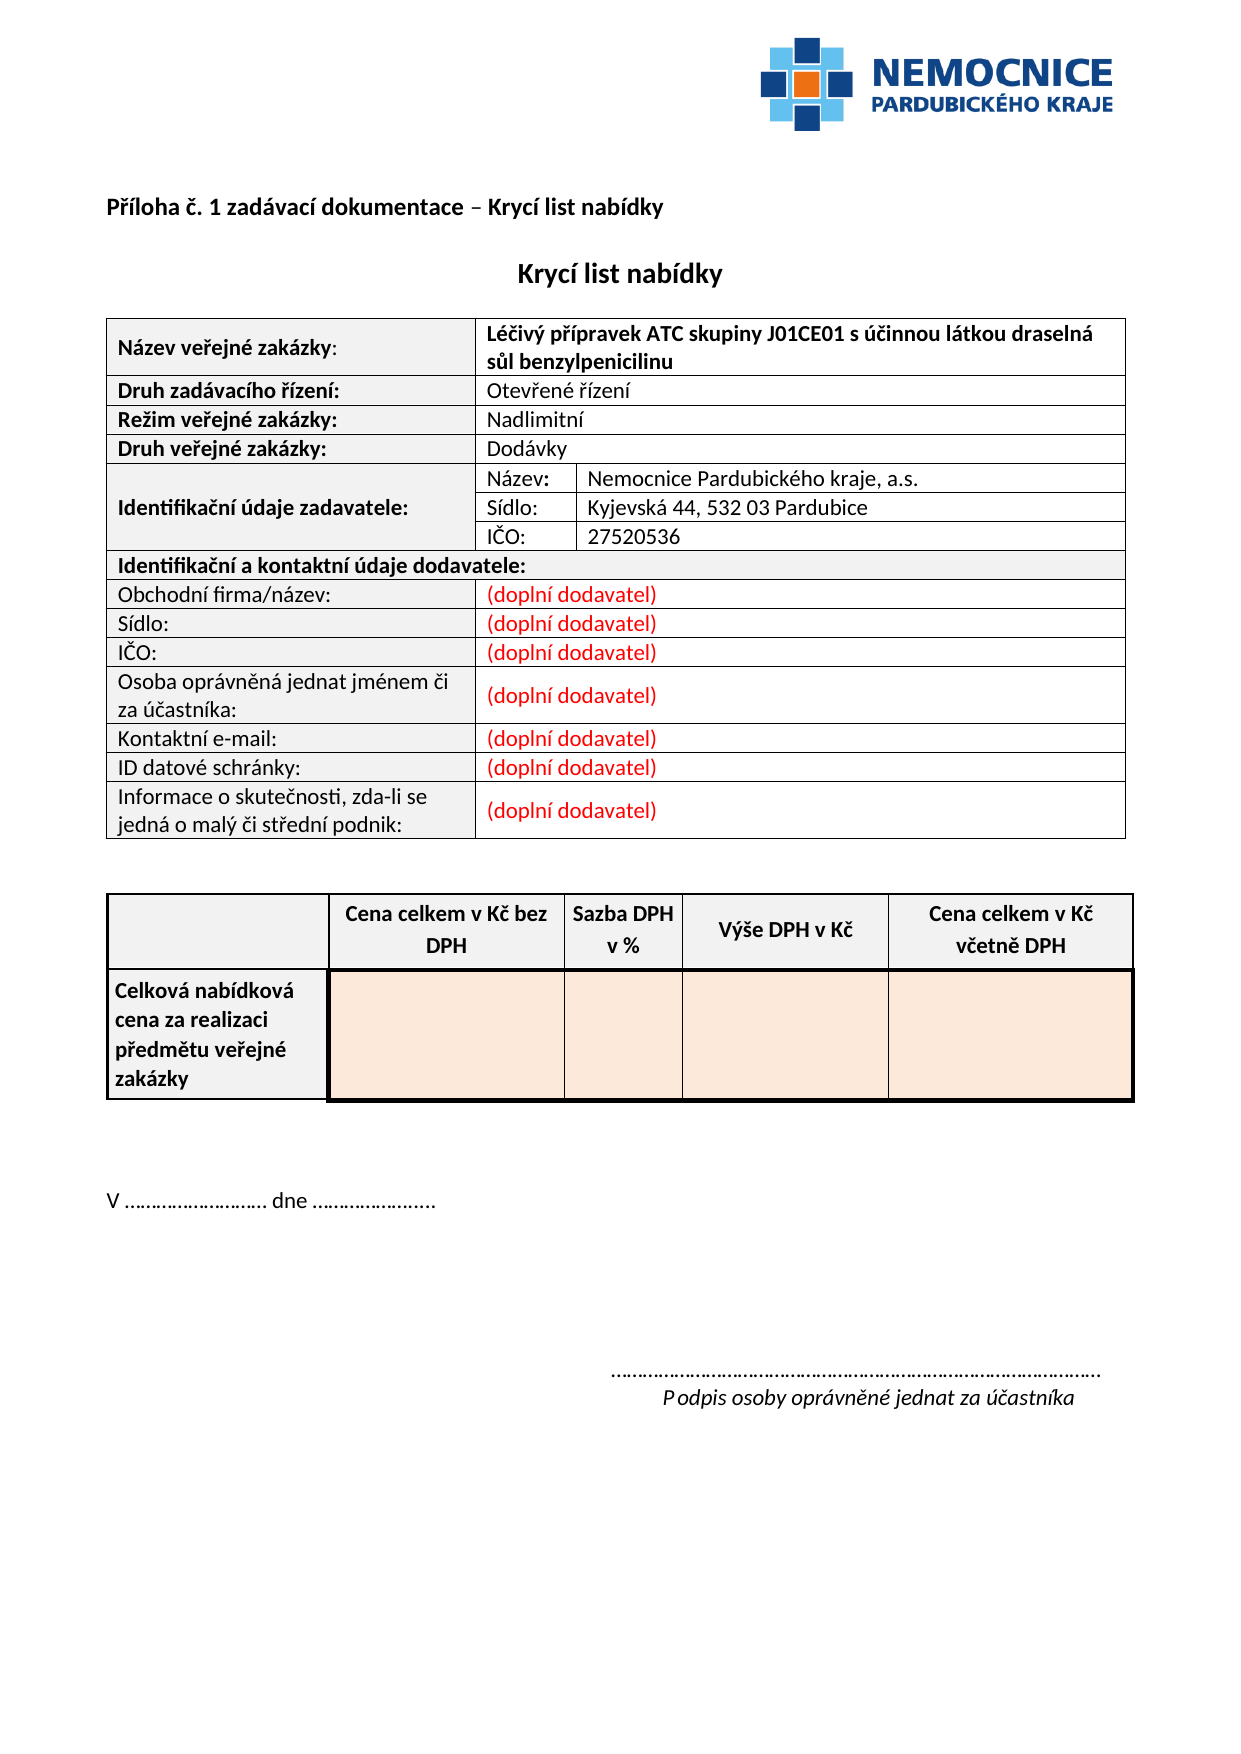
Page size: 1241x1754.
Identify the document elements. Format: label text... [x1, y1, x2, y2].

table_cell (doplní dodavatel) [476, 609, 1125, 637]
table_header Sazba DPH v % [565, 895, 682, 967]
table_cell 27520536 [577, 522, 1125, 550]
table_cell Nemocnice Pardubického kraje, a.s. [577, 464, 1125, 492]
table_cell IČO: [476, 522, 576, 550]
table_cell Sídlo: [107, 609, 475, 637]
table_header Léčivý přípravek ATC skupiny J01CE01 s účinnou látkou draselná sůl benzylpenicilinu [476, 319, 1125, 375]
table_cell (doplní dodavatel) [476, 638, 1125, 666]
table_cell (doplní dodavatel) [476, 753, 1125, 781]
table_cell [683, 972, 888, 1098]
table_cell (doplní dodavatel) [476, 667, 1125, 723]
table_cell Sídlo: [476, 493, 576, 521]
table_cell IČO: [107, 638, 475, 666]
table_cell (doplní dodavatel) [476, 782, 1125, 838]
table_cell Kyjevská 44, 532 03 Pardubice [577, 493, 1125, 521]
table_cell Nadlimitní [476, 406, 1125, 433]
table_cell Druh zadávacího řízení: [107, 376, 475, 404]
text Krycí list nabídky [106, 255, 1134, 290]
table_header Cena celkem v Kč bez DPH [330, 895, 564, 967]
table_header Název veřejné zakázky: [107, 319, 475, 375]
table_header Cena celkem v Kč včetně DPH [889, 895, 1132, 967]
table_cell Identifikační údaje zadavatele: [107, 464, 475, 550]
table_header [109, 895, 328, 967]
table_cell Kontaktní e-mail: [107, 724, 475, 752]
table_cell Dodávky [476, 435, 1125, 463]
table_cell Celková nabídková cena za realizaci předmětu veřejné zakázky [109, 970, 326, 1098]
table_cell (doplní dodavatel) [476, 724, 1125, 752]
table_cell Osoba oprávněná jednat jménem či za účastníka: [107, 667, 475, 723]
table_cell Identifikační a kontaktní údaje dodavatele: [107, 551, 1125, 579]
table_cell Informace o skutečnosti, zda-li se jedná o malý či střední podnik: [107, 782, 475, 838]
table_cell [889, 972, 1131, 1098]
table_cell Druh veřejné zakázky: [107, 435, 475, 463]
text ………………………………………………………………………………… [106, 1355, 1134, 1383]
table_cell [331, 972, 564, 1098]
text V ……………………… dne ………………..... [106, 1187, 1134, 1214]
picture [759, 37, 1113, 132]
table_cell Název: [476, 464, 576, 492]
table_cell Režim veřejné zakázky: [107, 406, 475, 433]
text Podpis osoby oprávněné jednat za účastníka [106, 1383, 1134, 1411]
table_header Výše DPH v Kč [683, 895, 888, 967]
table_cell [565, 972, 682, 1098]
table_cell Otevřené řízení [476, 376, 1125, 404]
table_cell ID datové schránky: [107, 753, 475, 781]
table_cell (doplní dodavatel) [476, 580, 1125, 608]
text Příloha č. 1 zadávací dokumentace – Krycí list nabídky [106, 191, 1134, 222]
table_cell Obchodní firma/název: [107, 580, 475, 608]
